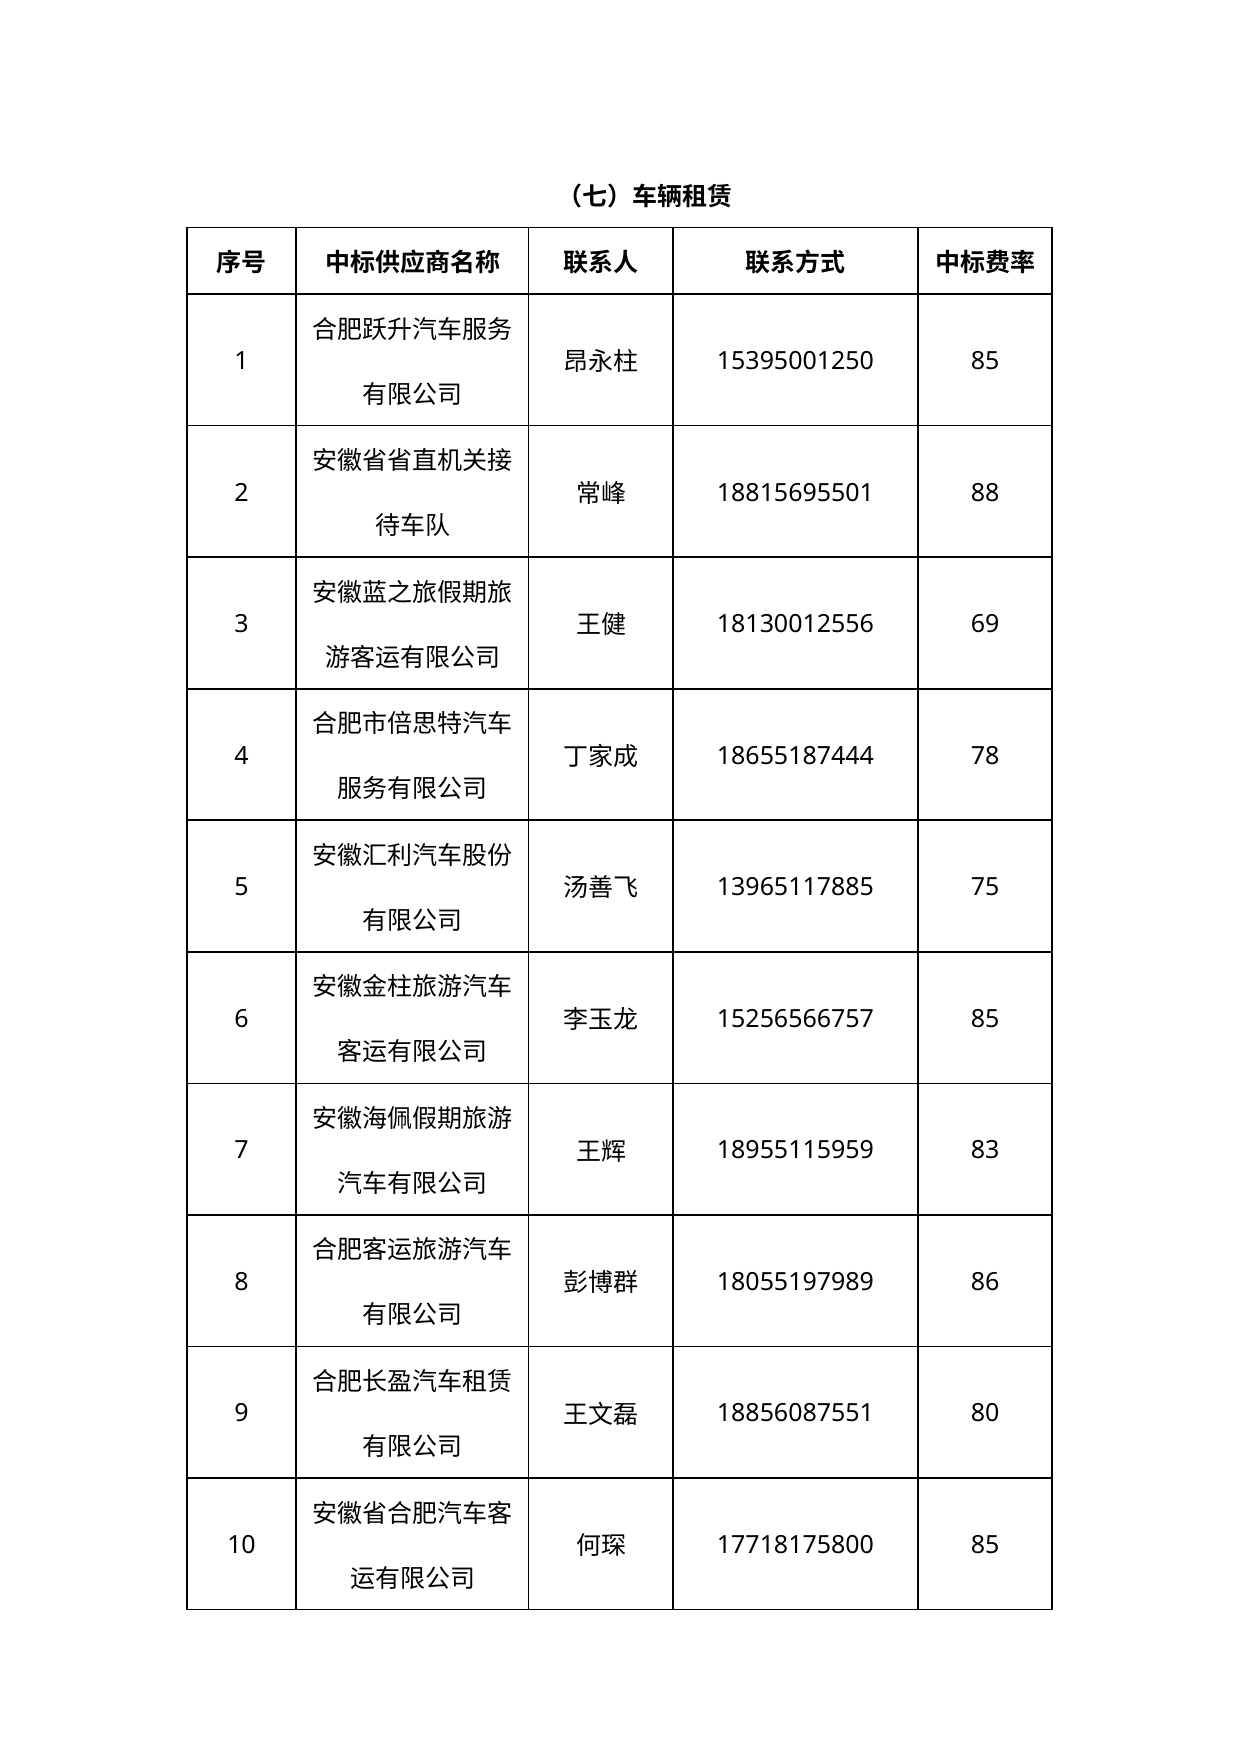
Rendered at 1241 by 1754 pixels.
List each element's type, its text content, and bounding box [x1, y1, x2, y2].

table_header 中标费率 [919, 228, 1051, 293]
table_cell 常峰 [529, 426, 672, 556]
table_header 序号 [188, 228, 295, 293]
table_cell 3 [188, 558, 295, 688]
table_cell 80 [919, 1347, 1051, 1477]
table_header 联系人 [529, 228, 672, 293]
table_cell 15395001250 [674, 295, 917, 425]
table_cell 安徽金柱旅游汽车客运有限公司 [297, 953, 528, 1082]
table_cell 8 [188, 1216, 295, 1346]
table_cell 合肥跃升汽车服务有限公司 [297, 295, 528, 425]
table_cell 丁家成 [529, 690, 672, 819]
table_cell 王文磊 [529, 1347, 672, 1477]
table_cell 15256566757 [674, 953, 917, 1082]
table_cell 4 [188, 690, 295, 819]
table_cell 85 [919, 1479, 1051, 1609]
table_cell 2 [188, 426, 295, 556]
text （七）车辆租赁 [187, 162, 1053, 227]
table_header 中标供应商名称 [297, 228, 528, 293]
table_cell 彭博群 [529, 1216, 672, 1346]
table_cell 17718175800 [674, 1479, 917, 1609]
table_cell 王健 [529, 558, 672, 688]
table_cell 18955115959 [674, 1084, 917, 1214]
table_cell 安徽海佩假期旅游汽车有限公司 [297, 1084, 528, 1214]
table_cell 9 [188, 1347, 295, 1477]
table_header 联系方式 [674, 228, 917, 293]
table_cell 18856087551 [674, 1347, 917, 1477]
table_cell 5 [188, 821, 295, 951]
table_cell 汤善飞 [529, 821, 672, 951]
table_cell 86 [919, 1216, 1051, 1346]
table_cell 合肥市倍思特汽车服务有限公司 [297, 690, 528, 819]
table_cell 7 [188, 1084, 295, 1214]
table_cell 安徽汇利汽车股份有限公司 [297, 821, 528, 951]
table_cell 何琛 [529, 1479, 672, 1609]
table_cell 75 [919, 821, 1051, 951]
table_cell 安徽蓝之旅假期旅游客运有限公司 [297, 558, 528, 688]
table_cell 85 [919, 953, 1051, 1082]
table_cell 78 [919, 690, 1051, 819]
table_cell 10 [188, 1479, 295, 1609]
table_cell 1 [188, 295, 295, 425]
table_cell 83 [919, 1084, 1051, 1214]
table_cell 王辉 [529, 1084, 672, 1214]
table_cell 18130012556 [674, 558, 917, 688]
table_cell 李玉龙 [529, 953, 672, 1082]
table_cell 85 [919, 295, 1051, 425]
table_cell 合肥客运旅游汽车有限公司 [297, 1216, 528, 1346]
table_cell 安徽省省直机关接待车队 [297, 426, 528, 556]
table_cell 昂永柱 [529, 295, 672, 425]
table_cell 合肥长盈汽车租赁有限公司 [297, 1347, 528, 1477]
table_cell 18055197989 [674, 1216, 917, 1346]
table_cell 13965117885 [674, 821, 917, 951]
table_cell 69 [919, 558, 1051, 688]
table_cell 安徽省合肥汽车客运有限公司 [297, 1479, 528, 1609]
table_cell 18815695501 [674, 426, 917, 556]
table_cell 6 [188, 953, 295, 1082]
table_cell 18655187444 [674, 690, 917, 819]
table_cell 88 [919, 426, 1051, 556]
